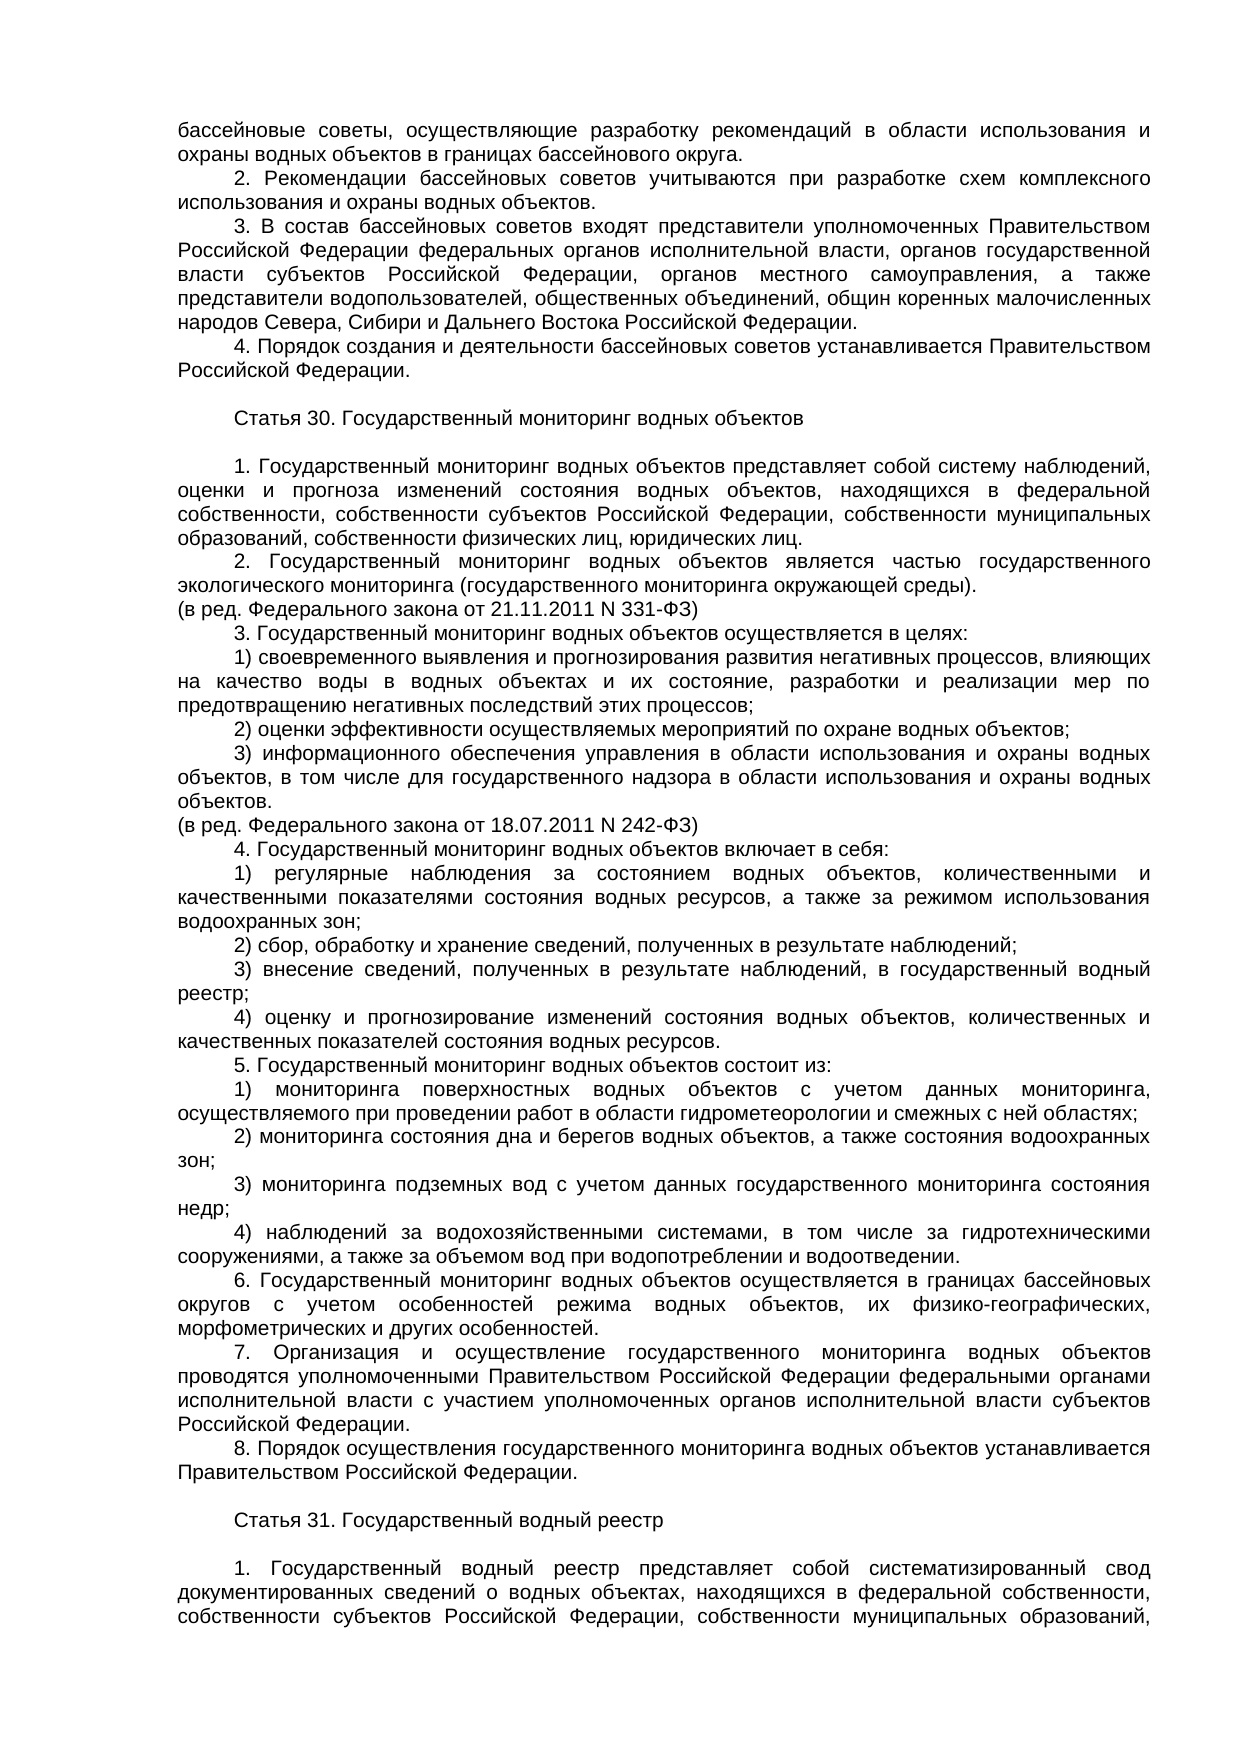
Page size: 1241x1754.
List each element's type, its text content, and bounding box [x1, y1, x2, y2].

text 8. Порядок осуществления государственного мониторинга водных объектов устанавливается Правительством Российской Федерации. [177, 1436, 1152, 1484]
text 1) регулярные наблюдения за состоянием водных объектов, количественными и качественными показателями состояния водных ресурсов, а также за режимом использования водоохранных зон; [177, 861, 1152, 933]
text 2. Рекомендации бассейновых советов учитываются при разработке схем комплексного использования и охраны водных объектов. [177, 166, 1152, 214]
text (в ред. Федерального закона от 21.11.2011 N 331-ФЗ) [177, 597, 1152, 621]
text 3. Государственный мониторинг водных объектов осуществляется в целях: [177, 621, 1152, 645]
text 4) оценку и прогнозирование изменений состояния водных объектов, количественных и качественных показателей состояния водных ресурсов. [177, 1004, 1152, 1052]
text 4. Государственный мониторинг водных объектов включает в себя: [177, 837, 1152, 861]
text 3) внесение сведений, полученных в результате наблюдений, в государственный водный реестр; [177, 957, 1152, 1004]
text 2) оценки эффективности осуществляемых мероприятий по охране водных объектов; [177, 717, 1152, 741]
text 5. Государственный мониторинг водных объектов состоит из: [177, 1052, 1152, 1076]
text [177, 118, 1152, 166]
text (в ред. Федерального закона от 18.07.2011 N 242-ФЗ) [177, 813, 1152, 837]
text 2. Государственный мониторинг водных объектов является частью государственного экологического мониторинга (государственного мониторинга окружающей среды). [177, 549, 1152, 597]
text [177, 1556, 1152, 1627]
text 2) сбор, обработку и хранение сведений, полученных в результате наблюдений; [177, 933, 1152, 957]
text 3) информационного обеспечения управления в области использования и охраны водных объектов, в том числе для государственного надзора в области использования и охраны водных объектов. [177, 741, 1152, 813]
text 3) мониторинга подземных вод с учетом данных государственного мониторинга состояния недр; [177, 1172, 1152, 1220]
text 1) своевременного выявления и прогнозирования развития негативных процессов, влияющих на качество воды в водных объектах и их состояние, разработки и реализации мер по предотвращению негативных последствий этих процессов; [177, 645, 1152, 717]
text 7. Организация и осуществление государственного мониторинга водных объектов проводятся уполномоченными Правительством Российской Федерации федеральными органами исполнительной власти с участием уполномоченных органов исполнительной власти субъектов Российской Федерации. [177, 1340, 1152, 1436]
text 3. В состав бассейновых советов входят представители уполномоченных Правительством Российской Федерации федеральных органов исполнительной власти, органов государственной власти субъектов Российской Федерации, органов местного самоуправления, а также представители водопользователей, общественных объединений, общин коренных малочисленных народов Севера, Сибири и Дальнего Востока Российской Федерации. [177, 214, 1152, 334]
text Статья 31. Государственный водный реестр [177, 1508, 1152, 1532]
text 1. Государственный мониторинг водных объектов представляет собой систему наблюдений, оценки и прогноза изменений состояния водных объектов, находящихся в федеральной собственности, собственности субъектов Российской Федерации, собственности муниципальных образований, собственности физических лиц, юридических лиц. [177, 453, 1152, 549]
text 4. Порядок создания и деятельности бассейновых советов устанавливается Правительством Российской Федерации. [177, 334, 1152, 382]
text 4) наблюдений за водохозяйственными системами, в том числе за гидротехническими сооружениями, а также за объемом вод при водопотреблении и водоотведении. [177, 1220, 1152, 1268]
text 1) мониторинга поверхностных водных объектов с учетом данных мониторинга, осуществляемого при проведении работ в области гидрометеорологии и смежных с ней областях; [177, 1076, 1152, 1124]
text 6. Государственный мониторинг водных объектов осуществляется в границах бассейновых округов с учетом особенностей режима водных объектов, их физико-географических, морфометрических и других особенностей. [177, 1268, 1152, 1340]
text Статья 30. Государственный мониторинг водных объектов [177, 406, 1152, 429]
text 2) мониторинга состояния дна и берегов водных объектов, а также состояния водоохранных зон; [177, 1124, 1152, 1172]
